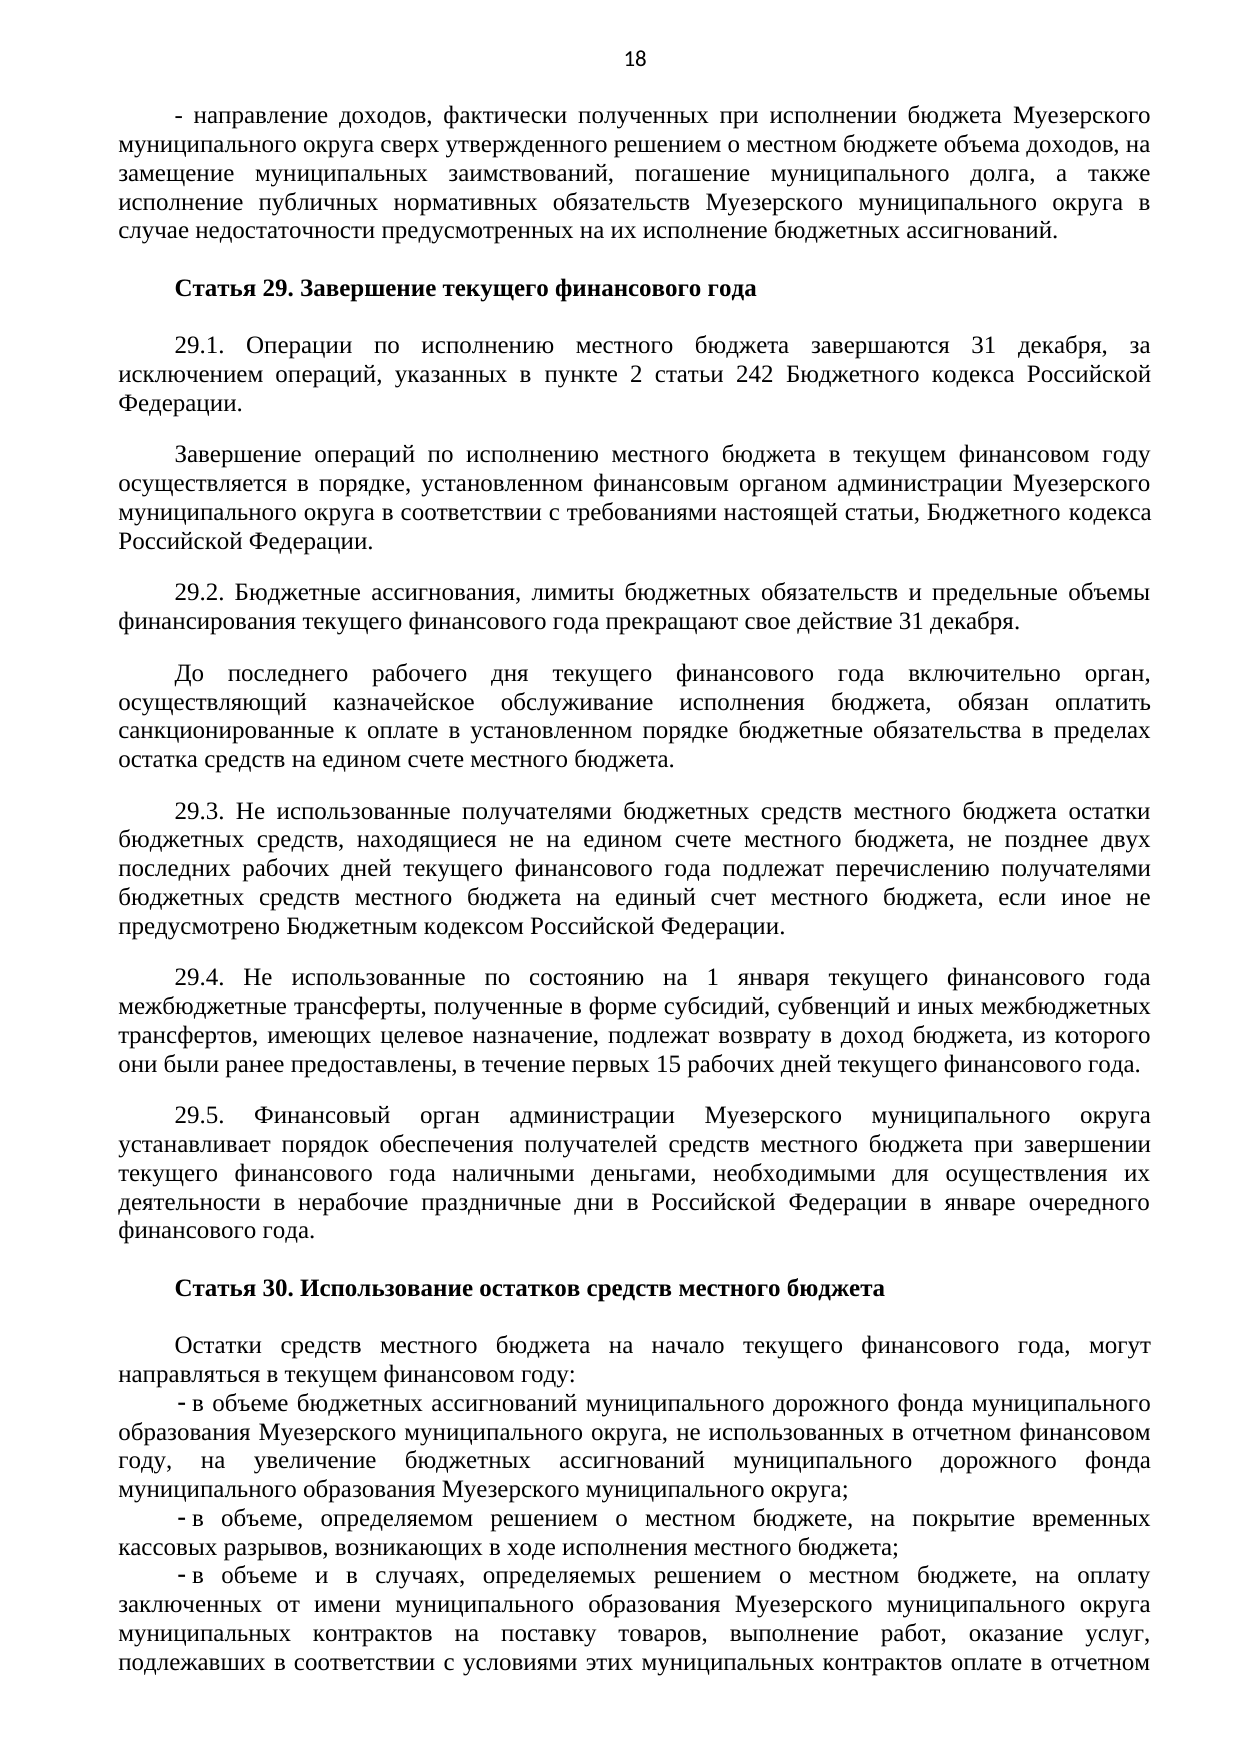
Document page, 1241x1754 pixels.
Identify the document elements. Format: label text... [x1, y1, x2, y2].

text 29.5. Финансовый орган администрации Муезерского муниципального округа устанавливает порядок обеспечения получателей средств местного бюджета при завершении текущего финансового года наличными деньгами, необходимыми для осуществления их деятельности в нерабочие праздничные дни в Российской Федерации в январе очередного финансового года. [118, 1100, 1152, 1244]
text - направление доходов, фактически полученных при исполнении бюджета Муезерского муниципального округа сверх утвержденного решением о местном бюджете объема доходов, на замещение муниципальных заимствований, погашение муниципального долга, а также исполнение публичных нормативных обязательств Муезерского муниципального округа в случае недостаточности предусмотренных на их исполнение бюджетных ассигнований. [118, 100, 1152, 244]
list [118, 1560, 1152, 1675]
title Статья 29. Завершение текущего финансового года [118, 273, 1152, 302]
text 29.3. Не использованные получателями бюджетных средств местного бюджета остатки бюджетных средств, находящиеся не на едином счете местного бюджета, не позднее двух последних рабочих дней текущего финансового года подлежат перечислению получателями бюджетных средств местного бюджета на единый счет местного бюджета, если иное не предусмотрено Бюджетным кодексом Российской Федерации. [118, 796, 1152, 939]
text 29.2. Бюджетные ассигнования, лимиты бюджетных обязательств и предельные объемы финансирования текущего финансового года прекращают свое действие 31 декабря. [118, 577, 1152, 635]
text 29.4. Не использованные по состоянию на 1 января текущего финансового года межбюджетные трансферты, полученные в форме субсидий, субвенций и иных межбюджетных трансфертов, имеющих целевое назначение, подлежат возврату в доход бюджета, из которого они были ранее предоставлены, в течение первых 15 рабочих дней текущего финансового года. [118, 962, 1152, 1077]
text До последнего рабочего дня текущего финансового года включительно орган, осуществляющий казначейское обслуживание исполнения бюджета, обязан оплатить санкционированные к оплате в установленном порядке бюджетные обязательства в пределах остатка средств на едином счете местного бюджета. [118, 658, 1152, 773]
list в объеме, определяемом решением о местном бюджете, на покрытие временных кассовых разрывов, возникающих в ходе исполнения местного бюджета; [118, 1503, 1152, 1560]
text 29.1. Операции по исполнению местного бюджета завершаются 31 декабря, за исключением операций, указанных в пункте 2 статьи 242 Бюджетного кодекса Российской Федерации. [118, 330, 1152, 417]
title Статья 30. Использование остатков средств местного бюджета [118, 1273, 1152, 1302]
list в объеме бюджетных ассигнований муниципального дорожного фонда муниципального образования Муезерского муниципального округа, не использованных в отчетном финансовом году, на увеличение бюджетных ассигнований муниципального дорожного фонда муниципального образования Муезерского муниципального округа; [118, 1388, 1152, 1503]
text Остатки средств местного бюджета на начало текущего финансового года, могут направляться в текущем финансовом году: [118, 1330, 1152, 1388]
text Завершение операций по исполнению местного бюджета в текущем финансовом году осуществляется в порядке, установленном финансовым органом администрации Муезерского муниципального округа в соответствии с требованиями настоящей статьи, Бюджетного кодекса Российской Федерации. [118, 439, 1152, 554]
